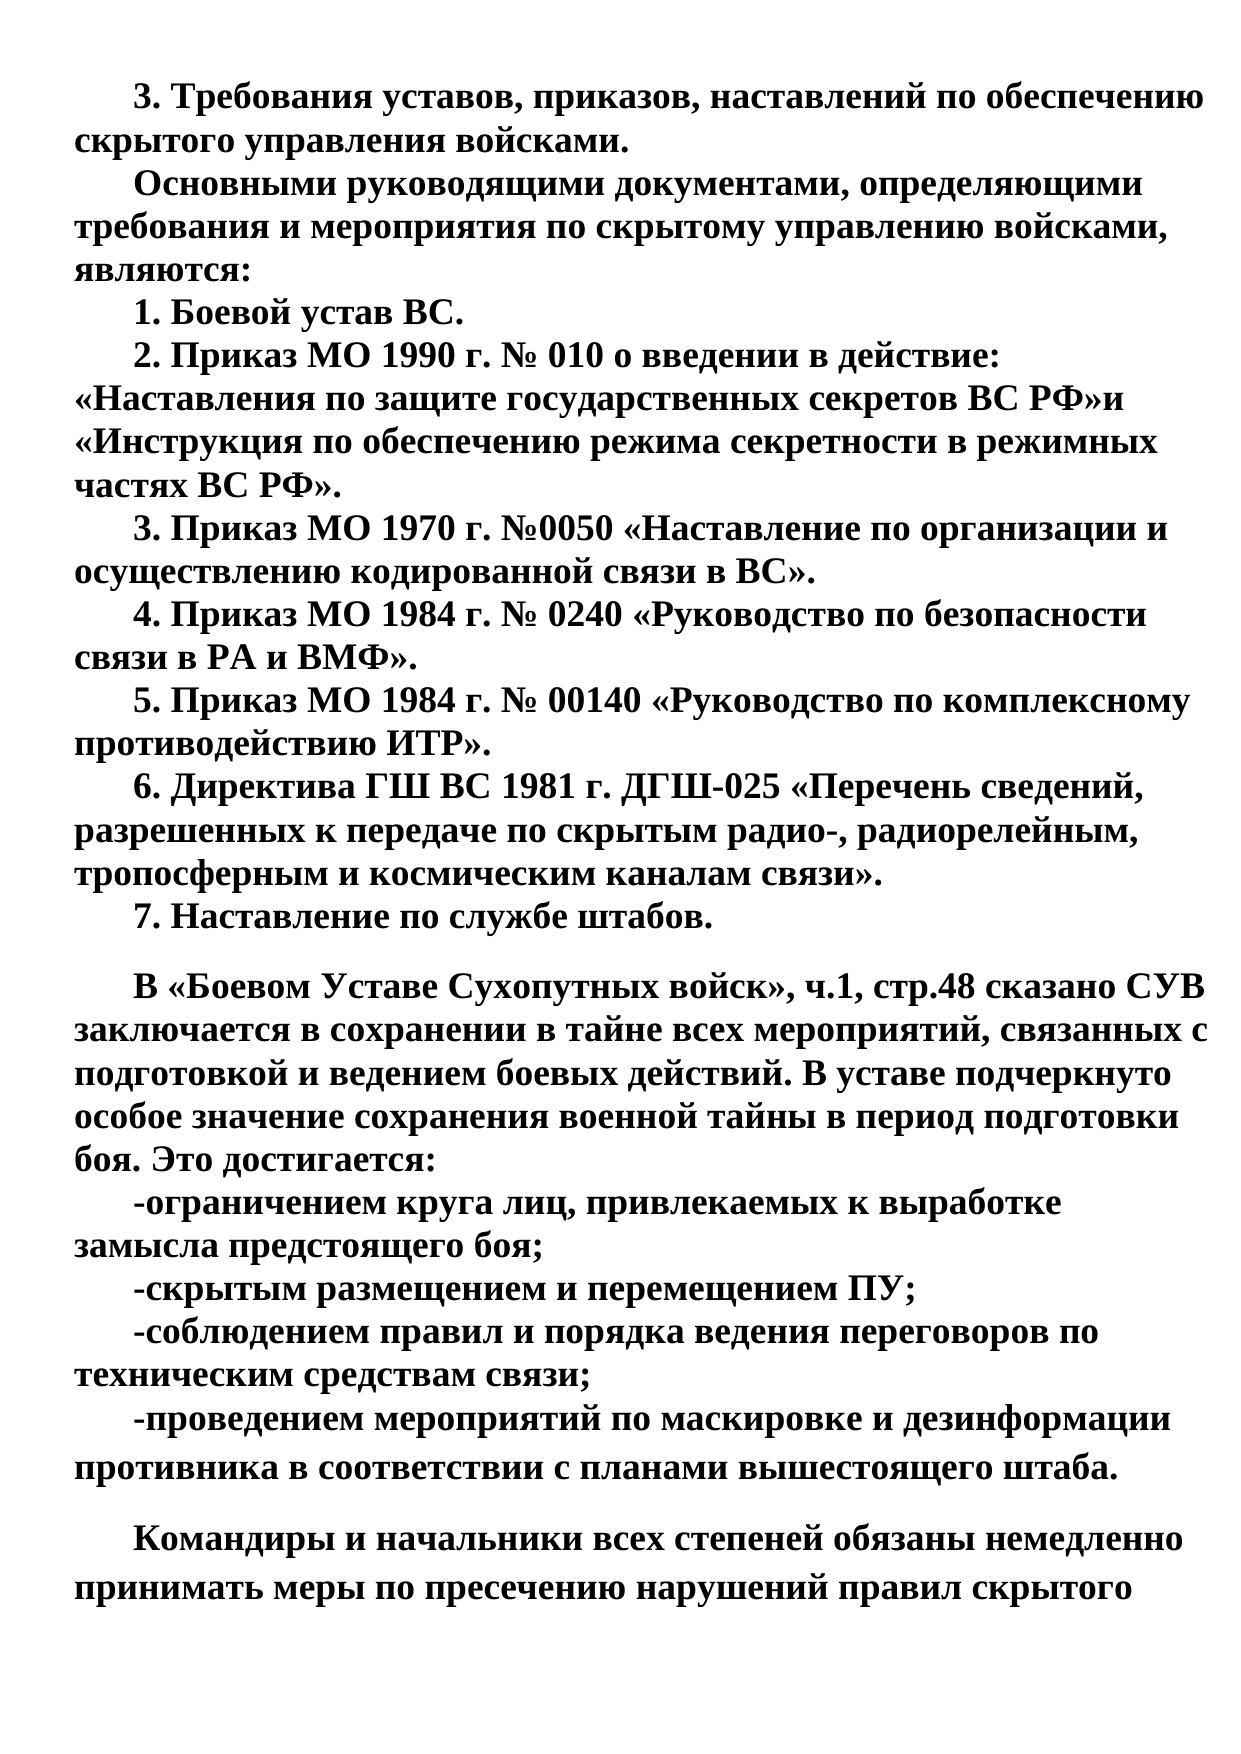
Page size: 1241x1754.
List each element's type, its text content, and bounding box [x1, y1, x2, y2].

text 1. Боевой устав ВС. [74, 289, 1211, 333]
text Основными руководящими документами, определяющими требования и мероприятия по скрытому управлению войсками, являются: [74, 160, 1211, 289]
text -соблюдением правил и порядка ведения переговоров по техническим средствам связи; [74, 1309, 1211, 1395]
text 4. Приказ МО 1984 г. № 0240 «Руководство по безопасности связи в РА и ВМФ». [74, 591, 1211, 678]
text -ограничением круга лиц, привлекаемых к выработке замысла предстоящего боя; [74, 1179, 1211, 1266]
text 7. Наставление по службе штабов. [74, 893, 1211, 936]
text -скрытым размещением и перемещением ПУ; [74, 1266, 1211, 1309]
text 6. Директива ГШ ВС 1981 г. ДГШ-025 «Перечень сведений, разрешенных к передаче по скрытым радио-, радиорелейным, тропосферным и космическим каналам связи». [74, 764, 1211, 893]
text 5. Приказ МО 1984 г. № 00140 «Руководство по комплексному противодействию ИТР». [74, 678, 1211, 764]
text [74, 1515, 1211, 1608]
text В «Боевом Уставе Сухопутных войск», ч.1, стр.48 сказано СУВ заключается в сохранении в тайне всех мероприятий, связанных с подготовкой и ведением боевых действий. В уставе подчеркнуто особое значение сохранения военной тайны в период подготовки боя. Это достигается: [74, 964, 1211, 1179]
text -проведением мероприятий по маскировке и дезинформации противника в соответствии с планами вышестоящего штаба. [74, 1395, 1211, 1488]
text 3. Приказ МО 1970 г. №0050 «Наставление по организации и осуществлению кодированной связи в ВС». [74, 505, 1211, 591]
text 2. Приказ МО 1990 г. № 010 о введении в действие: «Наставления по защите государственных секретов ВС РФ»и «Инструкция по обеспечению режима секретности в режимных частях ВС РФ». [74, 333, 1211, 505]
text 3. Требования уставов, приказов, наставлений по обеспечению скрытого управления войсками. [74, 74, 1211, 160]
